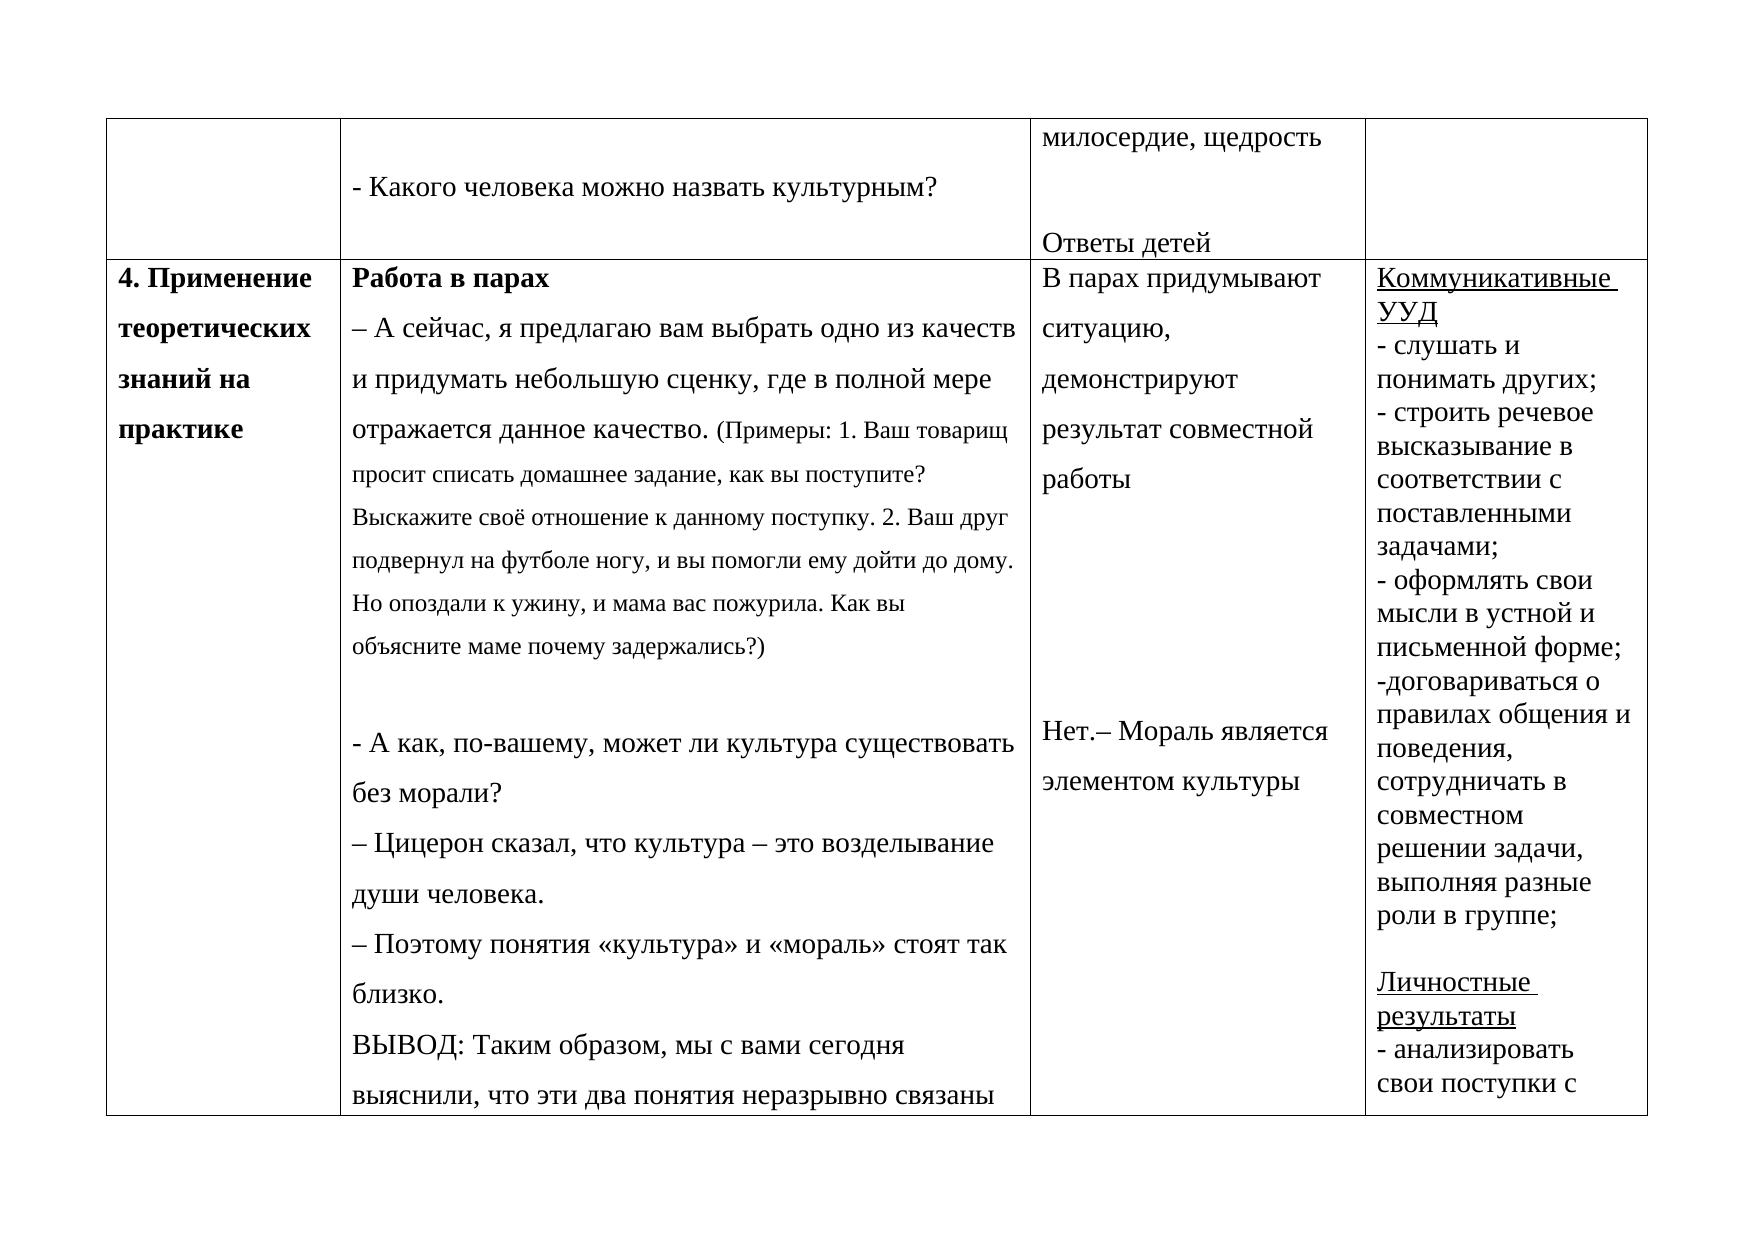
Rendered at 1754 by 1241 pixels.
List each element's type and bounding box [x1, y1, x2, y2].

table_cell [1031, 260, 1365, 1115]
table_cell [341, 119, 1030, 259]
table_cell [107, 260, 340, 1115]
table_cell [341, 260, 1030, 1115]
table_cell [1366, 260, 1647, 1115]
table_cell [1366, 119, 1647, 259]
table_cell [1031, 119, 1365, 259]
table_cell [107, 119, 340, 259]
